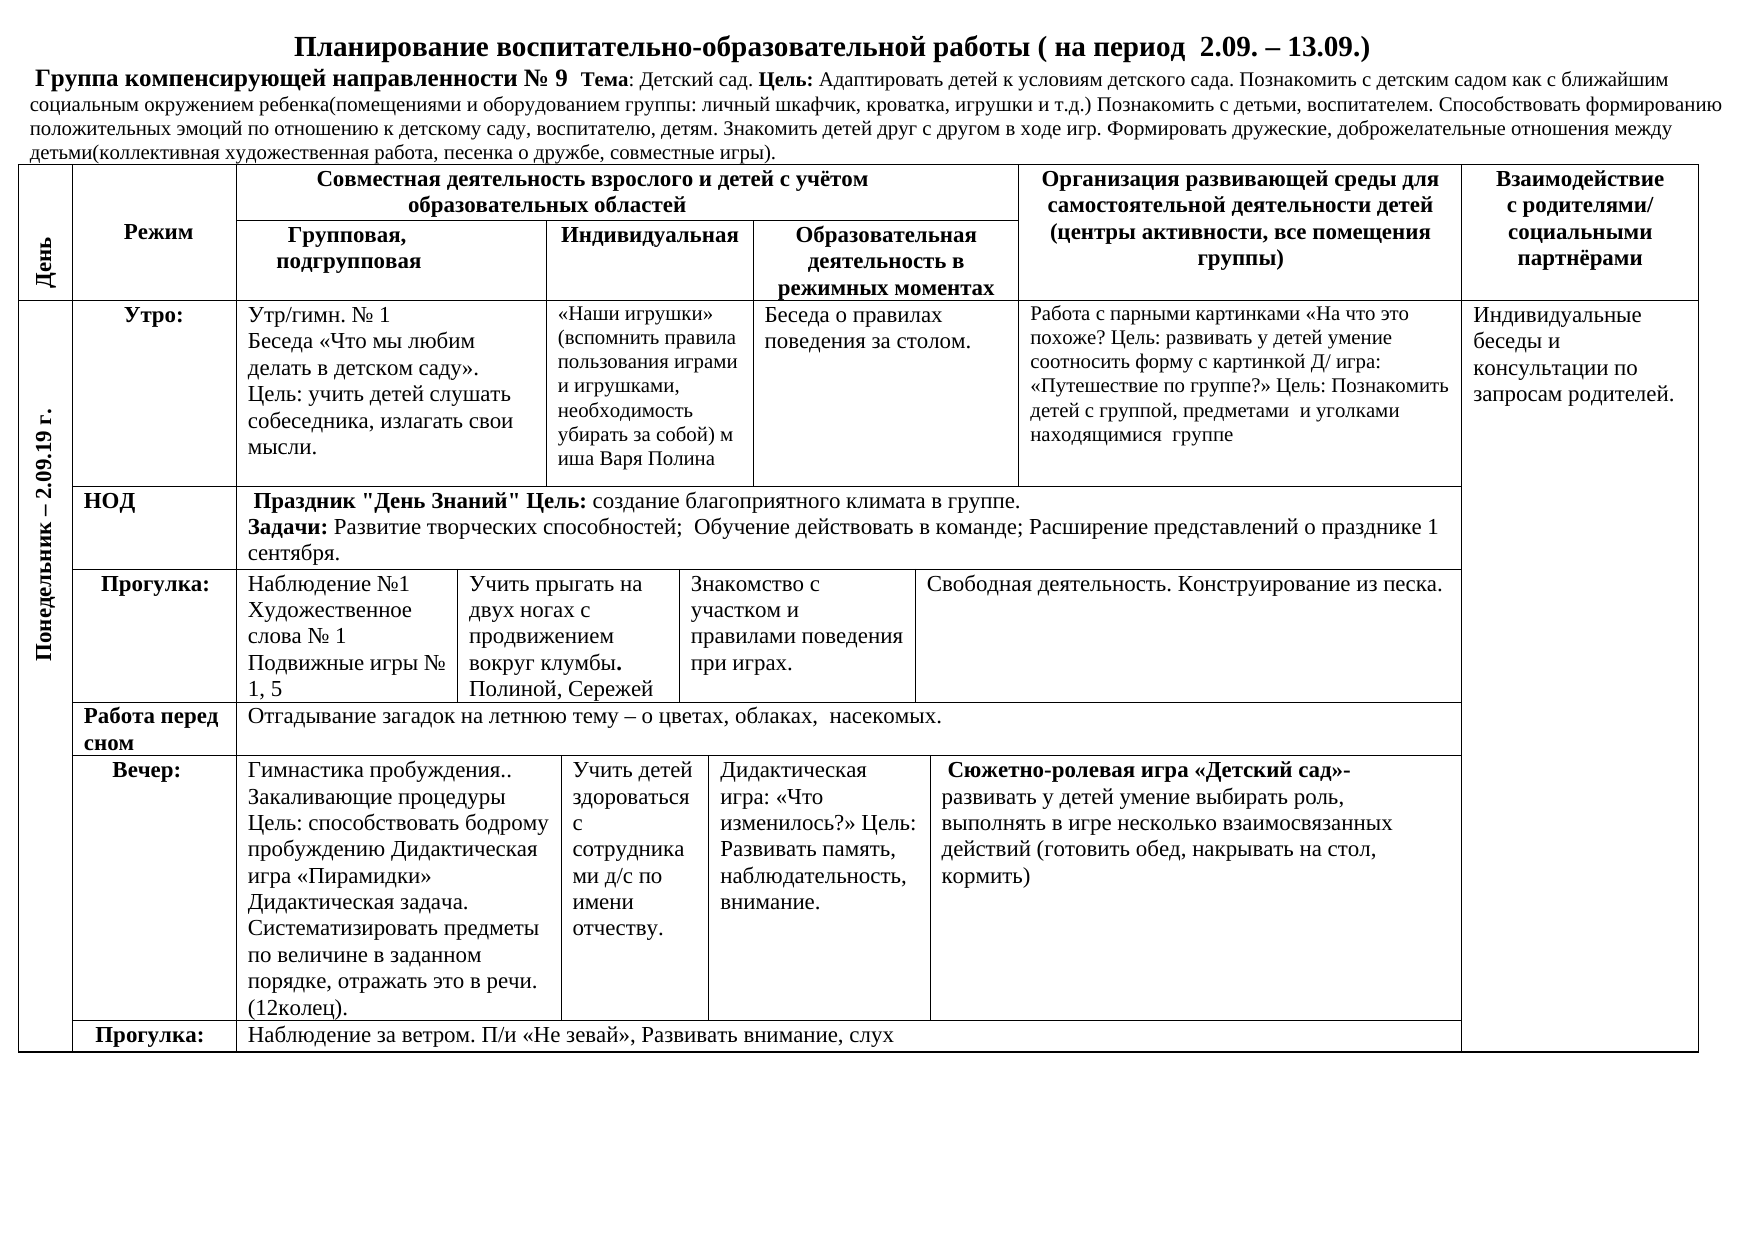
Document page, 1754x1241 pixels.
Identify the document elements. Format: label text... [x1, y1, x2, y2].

table_cell Индивидуальная [547, 221, 753, 300]
table_cell Групповая, подгрупповая [237, 221, 546, 300]
table_cell Утр/гимн. № 1 Беседа «Что мы любим делать в детском саду». Цель: учить детей слушать собеседника, излагать свои мысли. [237, 301, 546, 486]
table_header День недели [19, 165, 72, 300]
table_cell Дидактическая игра: «Что изменилось?» Цель: Развивать память, наблюдательность, внимание. [709, 756, 930, 1020]
table_cell Прогулка: [73, 1021, 236, 1051]
table_cell Наблюдение №1 Художественное слова № 1 Подвижные игры № 1, 5 [237, 570, 457, 702]
table_cell Понедельник – 2.09.19 г. [19, 301, 72, 1051]
text Группа компенсирующей направленности № 9 Тема: Детский сад. Цель: Адаптировать детей к условиям детского сада. Познакомить с детским садом как с ближайшим социальным окружением ребенка(помещениями и оборудованием группы: личный шкафчик, кроватка, игрушки и т.д.) Познакомить с детьми, воспитателем. Способствовать формированию положительных эмоций по отношению к детскому саду, воспитателю, детям. Знакомить детей друг с другом в ходе игр. Формировать дружеские, доброжелательные отношения между детьми(коллективная художественная работа, песенка о дружбе, совместные игры). [29, 63, 1724, 164]
table_cell Учить прыгать на двух ногах с продвижением вокруг клумбы. Полиной, Сережей [458, 570, 679, 702]
table_header Режим [73, 165, 236, 300]
table_cell Учить детей здороваться с сотрудниками д/с по имени отчеству. [562, 756, 708, 1020]
table_cell Работа с парными картинками «На что это похоже? Цель: развивать у детей умение соотносить форму с картинкой Д/ игра: «Путешествие по группе?» Цель: Познакомить детей с группой, предметами и уголками находящимися группе [1019, 301, 1461, 486]
table_cell «Наши игрушки» (вспомнить правила пользования играми и игрушками, необходимость убирать за собой) м иша Варя Полина [547, 301, 753, 486]
text Планирование воспитательно-образовательной работы ( на период 2.09. – 13.09.) [29, 29, 1724, 63]
table_cell Праздник "День Знаний" Цель: создание благоприятного климата в группе. Задачи: Развитие творческих способностей; Обучение действовать в команде; Расширение представлений о празднике 1 сентября. [237, 487, 1461, 569]
table_header Организация развивающей среды для самостоятельной деятельности детей (центры активности, все помещения группы) [1019, 165, 1461, 300]
table_cell Свободная деятельность. Конструирование из песка. [916, 570, 1461, 702]
table_cell Наблюдение за ветром. П/и «Не зевай», Развивать внимание, слух [237, 1021, 1461, 1051]
table_cell Работа перед сном [73, 703, 236, 755]
table_cell Прогулка: [73, 570, 236, 702]
table_cell Знакомство с участком и правилами поведения при играх. [680, 570, 915, 702]
table_cell Гимнастика пробуждения.. Закаливающие процедуры Цель: способствовать бодрому пробуждению Дидактическая игра «Пирамидки» Дидактическая задача. Систематизировать предметы по величине в заданном порядке, отражать это в речи. (12колец). [237, 756, 561, 1020]
table_header Взаимодействие с родителями/ социальными партнёрами [1462, 165, 1698, 300]
table_cell Утро: [73, 301, 236, 486]
table_cell Вечер: [73, 756, 236, 1020]
table_cell Индивидуальные беседы и консультации по запросам родителей. [1462, 301, 1698, 1051]
table_cell НОД [73, 487, 236, 569]
table_cell Беседа о правилах поведения за столом. [754, 301, 1018, 486]
table_cell Сюжетно-ролевая игра «Детский сад»- развивать у детей умение выбирать роль, выполнять в игре несколько взаимосвязанных действий (готовить обед, накрывать на стол, кормить) [931, 756, 1461, 1020]
table_header Совместная деятельность взрослого и детей с учётом образовательных областей [237, 165, 1018, 220]
table_cell Образовательная деятельность в режимных моментах [754, 221, 1018, 300]
table_cell Отгадывание загадок на летнюю тему – о цветах, облаках, насекомых. [237, 703, 1461, 755]
